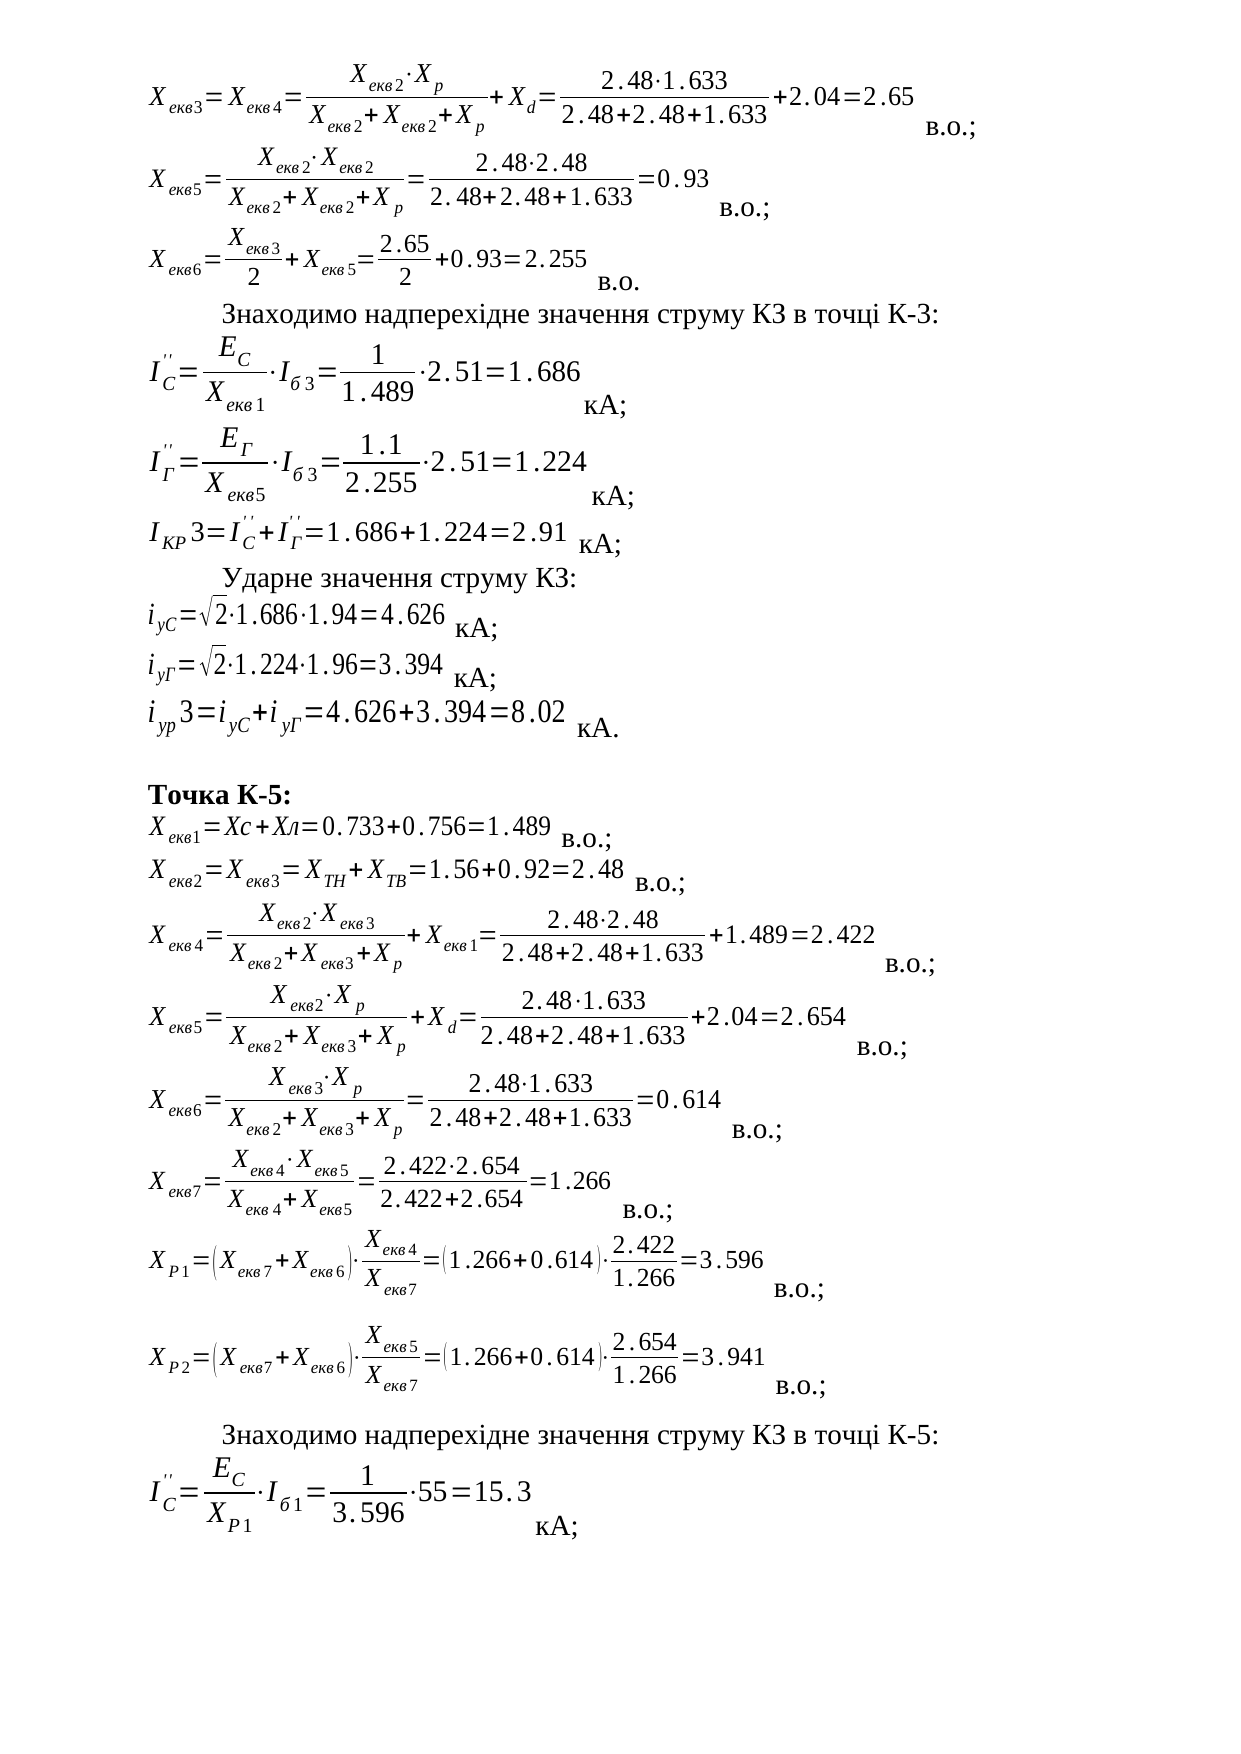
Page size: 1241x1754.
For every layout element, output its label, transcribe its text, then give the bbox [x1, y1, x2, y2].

text Знаходимо надперехідне значення струму КЗ в точці К-5: [148, 1417, 1181, 1451]
text в.о.; [148, 1321, 1181, 1401]
text в.о.; [148, 142, 1181, 223]
text в.о.; [148, 979, 1181, 1062]
text Знаходимо надперехідне значення струму КЗ в точці К-3: [148, 297, 1181, 330]
text в.о.; [148, 1062, 1181, 1145]
text в.о.; [148, 1224, 1181, 1304]
text кА; [148, 511, 1181, 560]
text в.о.; [148, 1145, 1181, 1224]
text в.о.; [148, 59, 1181, 142]
text Ударне значення струму КЗ: [148, 560, 1181, 593]
text кА; [148, 330, 1181, 421]
text в.о.; [148, 810, 1181, 854]
text кА; [148, 643, 1181, 693]
text кА; [148, 421, 1181, 511]
text в.о.; [148, 854, 1181, 898]
text Точка К-5: [148, 777, 1181, 810]
text кА. [148, 693, 1181, 743]
text в.о. [148, 223, 1181, 297]
text кА; [148, 1451, 1181, 1542]
text кА; [148, 593, 1181, 643]
text в.о.; [148, 898, 1181, 979]
